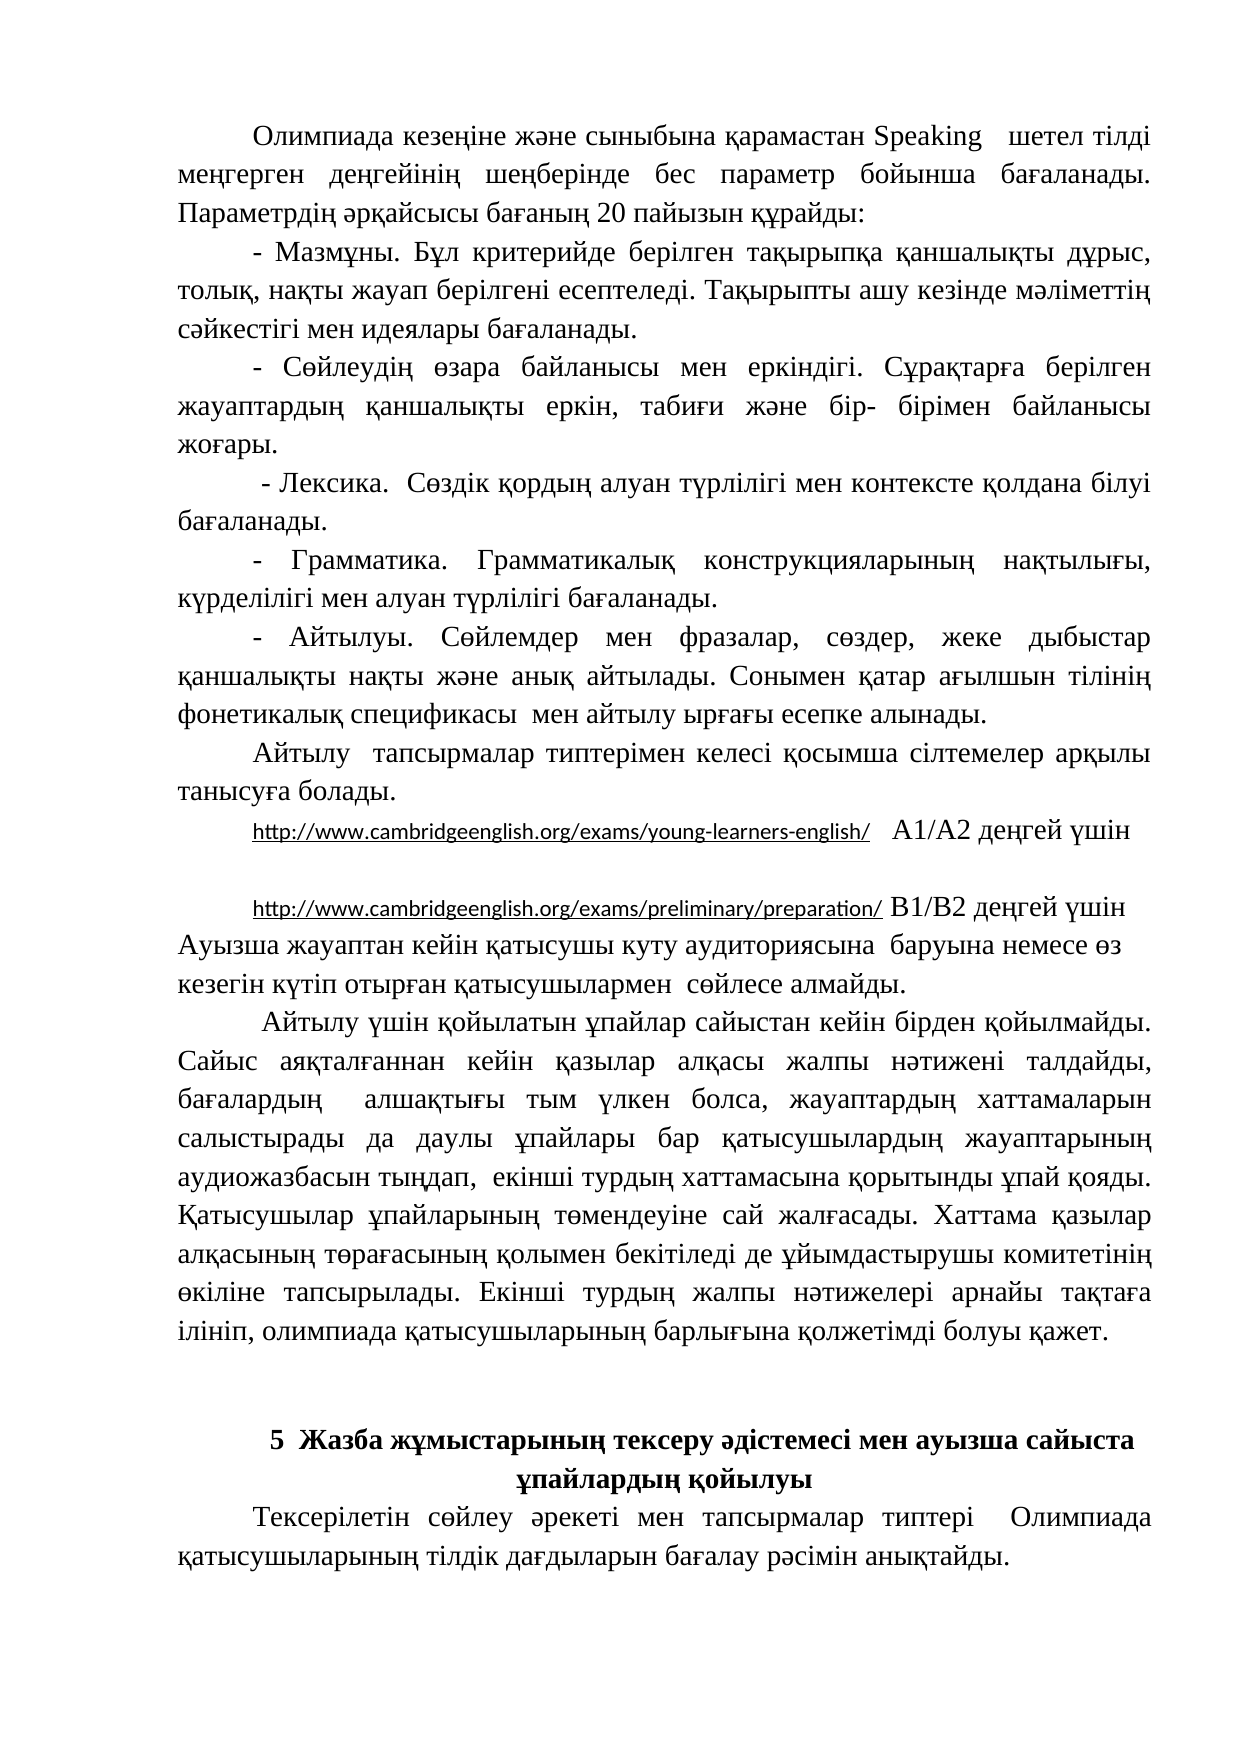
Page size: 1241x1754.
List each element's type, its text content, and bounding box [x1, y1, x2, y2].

text - Айтылуы. Сөйлемдер мен фразалар, сөздер, жеке дыбыстар қаншалықты нақты және анық айтылады. Сонымен қатар ағылшын тілінің фонетикалық спецификасы мен айтылу ырғағы есепке алынады. [177, 619, 1152, 730]
text Айтылу үшін қойылатын ұпайлар сайыстан кейін бірден қойылмайды. Сайыс аяқталғаннан кейін қазылар алқасы жалпы нәтижені талдайды, бағалардың алшақтығы тым үлкен болса, жауаптардың хаттамаларын салыстырады да даулы ұпайлары бар қатысушылардың жауаптарының аудиожазбасын тыңдап, екінші турдың хаттамасына қорытынды ұпай қояды. Қатысушылар ұпайларының төмендеуіне сай жалғасады. Хаттама қазылар алқасының төрағасының қолымен бекітіледі де ұйымдастырушы комитетінің өкіліне тапсырылады. Екінші турдың жалпы нәтижелері арнайы тақтаға ілініп, олимпиада қатысушыларының барлығына қолжетімді болуы қажет. [177, 1004, 1152, 1346]
text - Лексика. Сөздік қордың алуан түрлілігі мен контексте қолдана білуі бағаланады. [177, 465, 1152, 537]
text Тексерілетін сөйлеу әрекеті мен тапсырмалар типтері Олимпиада қатысушыларының тілдік дағдыларын бағалау рәсімін анықтайды. [177, 1499, 1152, 1571]
text http://www.cambridgeenglish.org/exams/young-learners-english/ A1/A2 деңгей үшін [177, 812, 1152, 845]
text Айтылу тапсырмалар типтерімен келесі қосымша сілтемелер арқылы танысуға болады. [177, 735, 1152, 807]
text 5 Жазба жұмыстарының тексеру әдістемесі мен ауызша сайыста ұпайлардың қойылуы [177, 1422, 1152, 1494]
text Олимпиада кезеңіне және сыныбына қарамастан Speaking шетел тілді меңгерген деңгейінің шеңберінде бес параметр бойынша бағаланады. Параметрдің әрқайсысы бағаның 20 пайызын құрайды: [177, 118, 1152, 229]
text - Грамматика. Грамматикалық конструкцияларының нақтылығы, күрделілігі мен алуан түрлілігі бағаланады. [177, 542, 1152, 614]
text - Сөйлеудің өзара байланысы мен еркіндігі. Сұрақтарға берілген жауаптардың қаншалықты еркін, табиғи және бір- бірімен байланысы жоғары. [177, 349, 1152, 460]
text - Мазмұны. Бұл критерийде берілген тақырыпқа қаншалықты дұрыс, толық, нақты жауап берілгені есептеледі. Тақырыпты ашу кезінде мәліметтің сәйкестігі мен идеялары бағаланады. [177, 234, 1152, 344]
text Ауызша жауаптан кейін қатысушы куту аудиториясына баруына немесе өз кезегін күтіп отырған қатысушылармен сөйлесе алмайды. [177, 927, 1152, 999]
text http://www.cambridgeenglish.org/exams/preliminary/preparation/ B1/B2 деңгей үшін [177, 889, 1152, 922]
